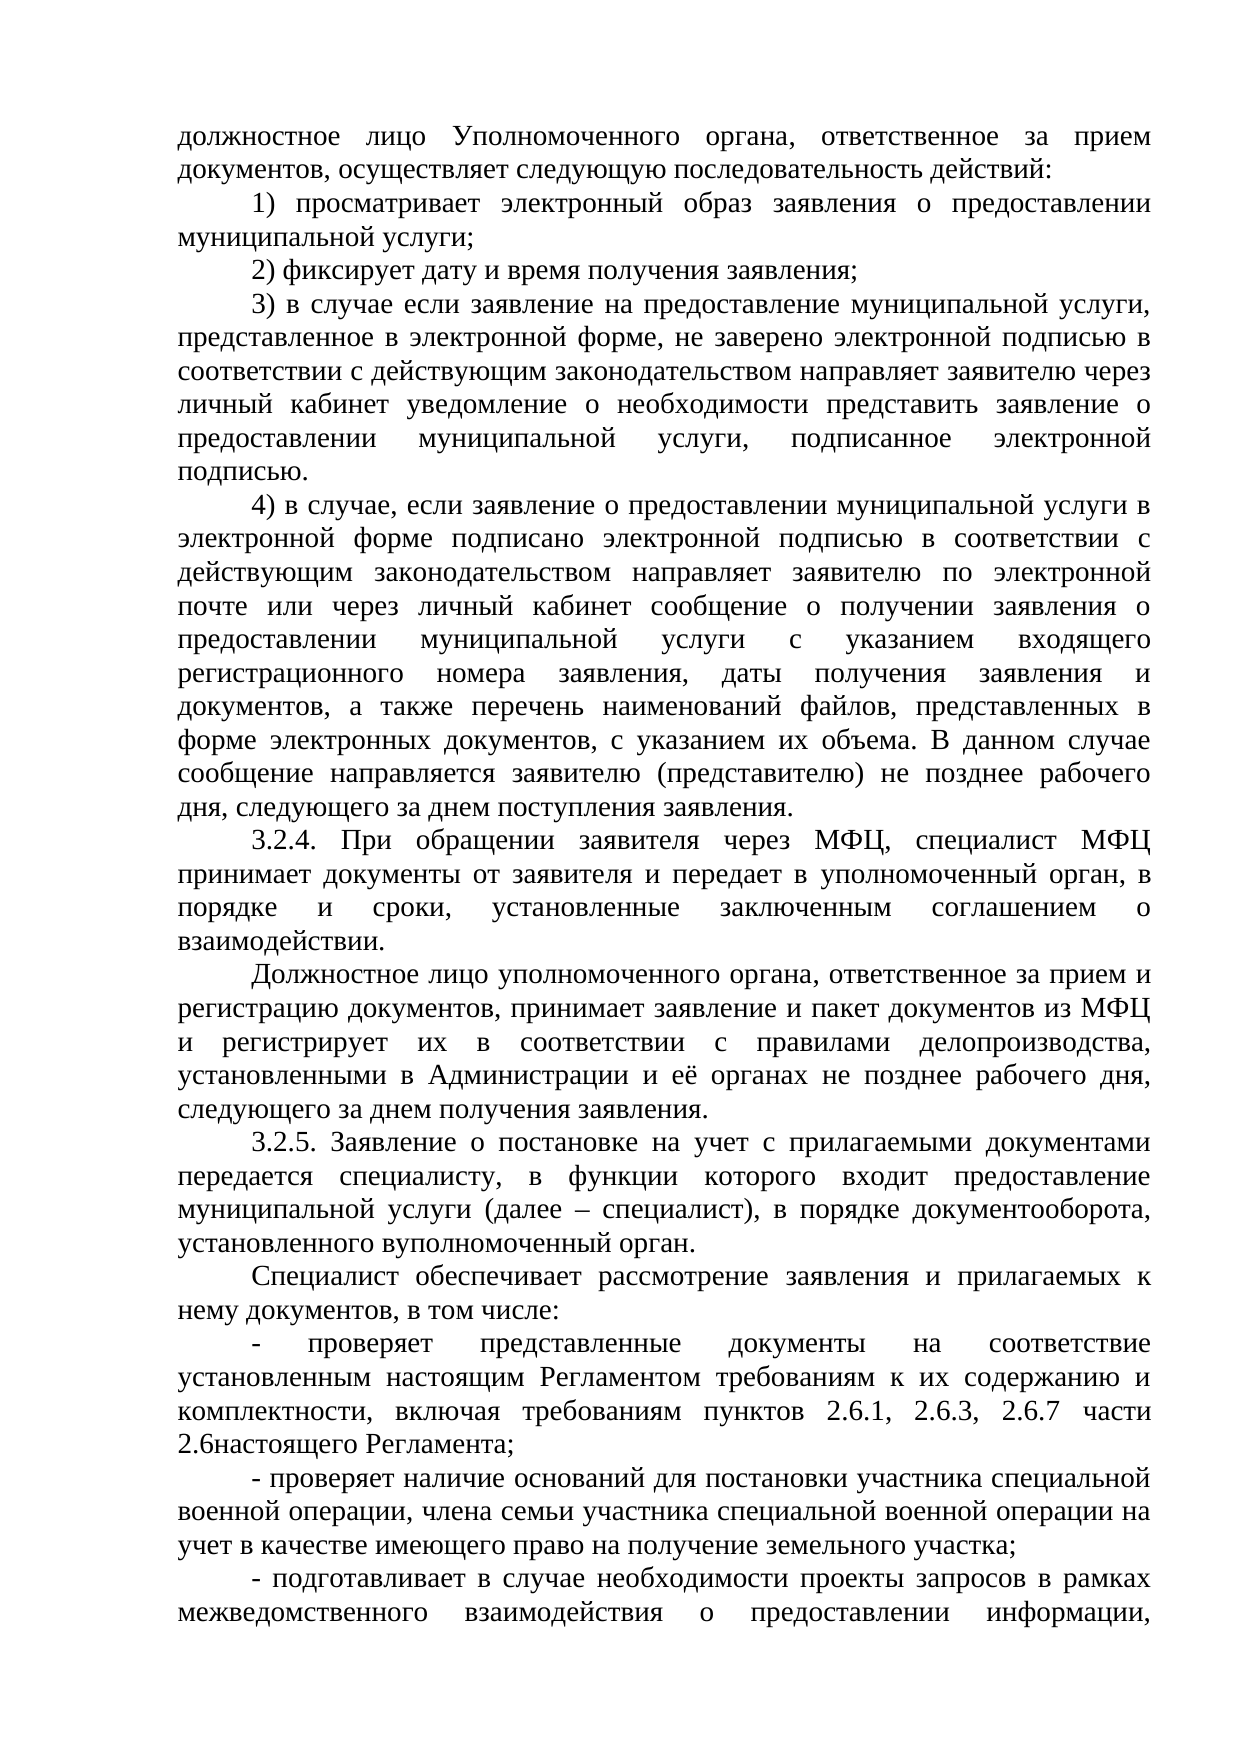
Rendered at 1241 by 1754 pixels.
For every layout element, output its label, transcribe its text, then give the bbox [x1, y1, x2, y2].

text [177, 1560, 1152, 1627]
text 3.2.4. При обращении заявителя через МФЦ, специалист МФЦ принимает документы от заявителя и передает в уполномоченный орган, в порядке и сроки, установленные заключенным соглашением о взаимодействии. [177, 822, 1152, 957]
text - проверяет представленные документы на соответствие установленным настоящим Регламентом требованиям к их содержанию и комплектности, включая требованиям пунктов 2.6.1, 2.6.3, 2.6.7 части 2.6настоящего Регламента; [177, 1326, 1152, 1460]
text Специалист обеспечивает рассмотрение заявления и прилагаемых к нему документов, в том числе: [177, 1258, 1152, 1326]
text Должностное лицо уполномоченного органа, ответственное за прием и регистрацию документов, принимает заявление и пакет документов из МФЦ и регистрирует их в соответствии с правилами делопроизводства, установленными в Администрации и её органах не позднее рабочего дня, следующего за днем получения заявления. [177, 957, 1152, 1124]
text - проверяет наличие оснований для постановки участника специальной военной операции, члена семьи участника специальной военной операции на учет в качестве имеющего право на получение земельного участка; [177, 1460, 1152, 1560]
text 1) просматривает электронный образ заявления о предоставлении муниципальной услуги; [177, 185, 1152, 252]
text 3) в случае если заявление на предоставление муниципальной услуги, представленное в электронной форме, не заверено электронной подписью в соответствии с действующим законодательством направляет заявителю через личный кабинет уведомление о необходимости представить заявление о предоставлении муниципальной услуги, подписанное электронной подписью. [177, 286, 1152, 487]
text 4) в случае, если заявление о предоставлении муниципальной услуги в электронной форме подписано электронной подписью в соответствии с действующим законодательством направляет заявителю по электронной почте или через личный кабинет сообщение о получении заявления о предоставлении муниципальной услуги с указанием входящего регистрационного номера заявления, даты получения заявления и документов, а также перечень наименований файлов, представленных в форме электронных документов, с указанием их объема. В данном случае сообщение направляется заявителю (представителю) не позднее рабочего дня, следующего за днем поступления заявления. [177, 487, 1152, 822]
text 2) фиксирует дату и время получения заявления; [177, 252, 1152, 286]
text 3.2.5. Заявление о постановке на учет с прилагаемыми документами передается специалисту, в функции которого входит предоставление муниципальной услуги (далее – специалист), в порядке документооборота, установленного вуполномоченный орган. [177, 1124, 1152, 1258]
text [177, 118, 1152, 185]
